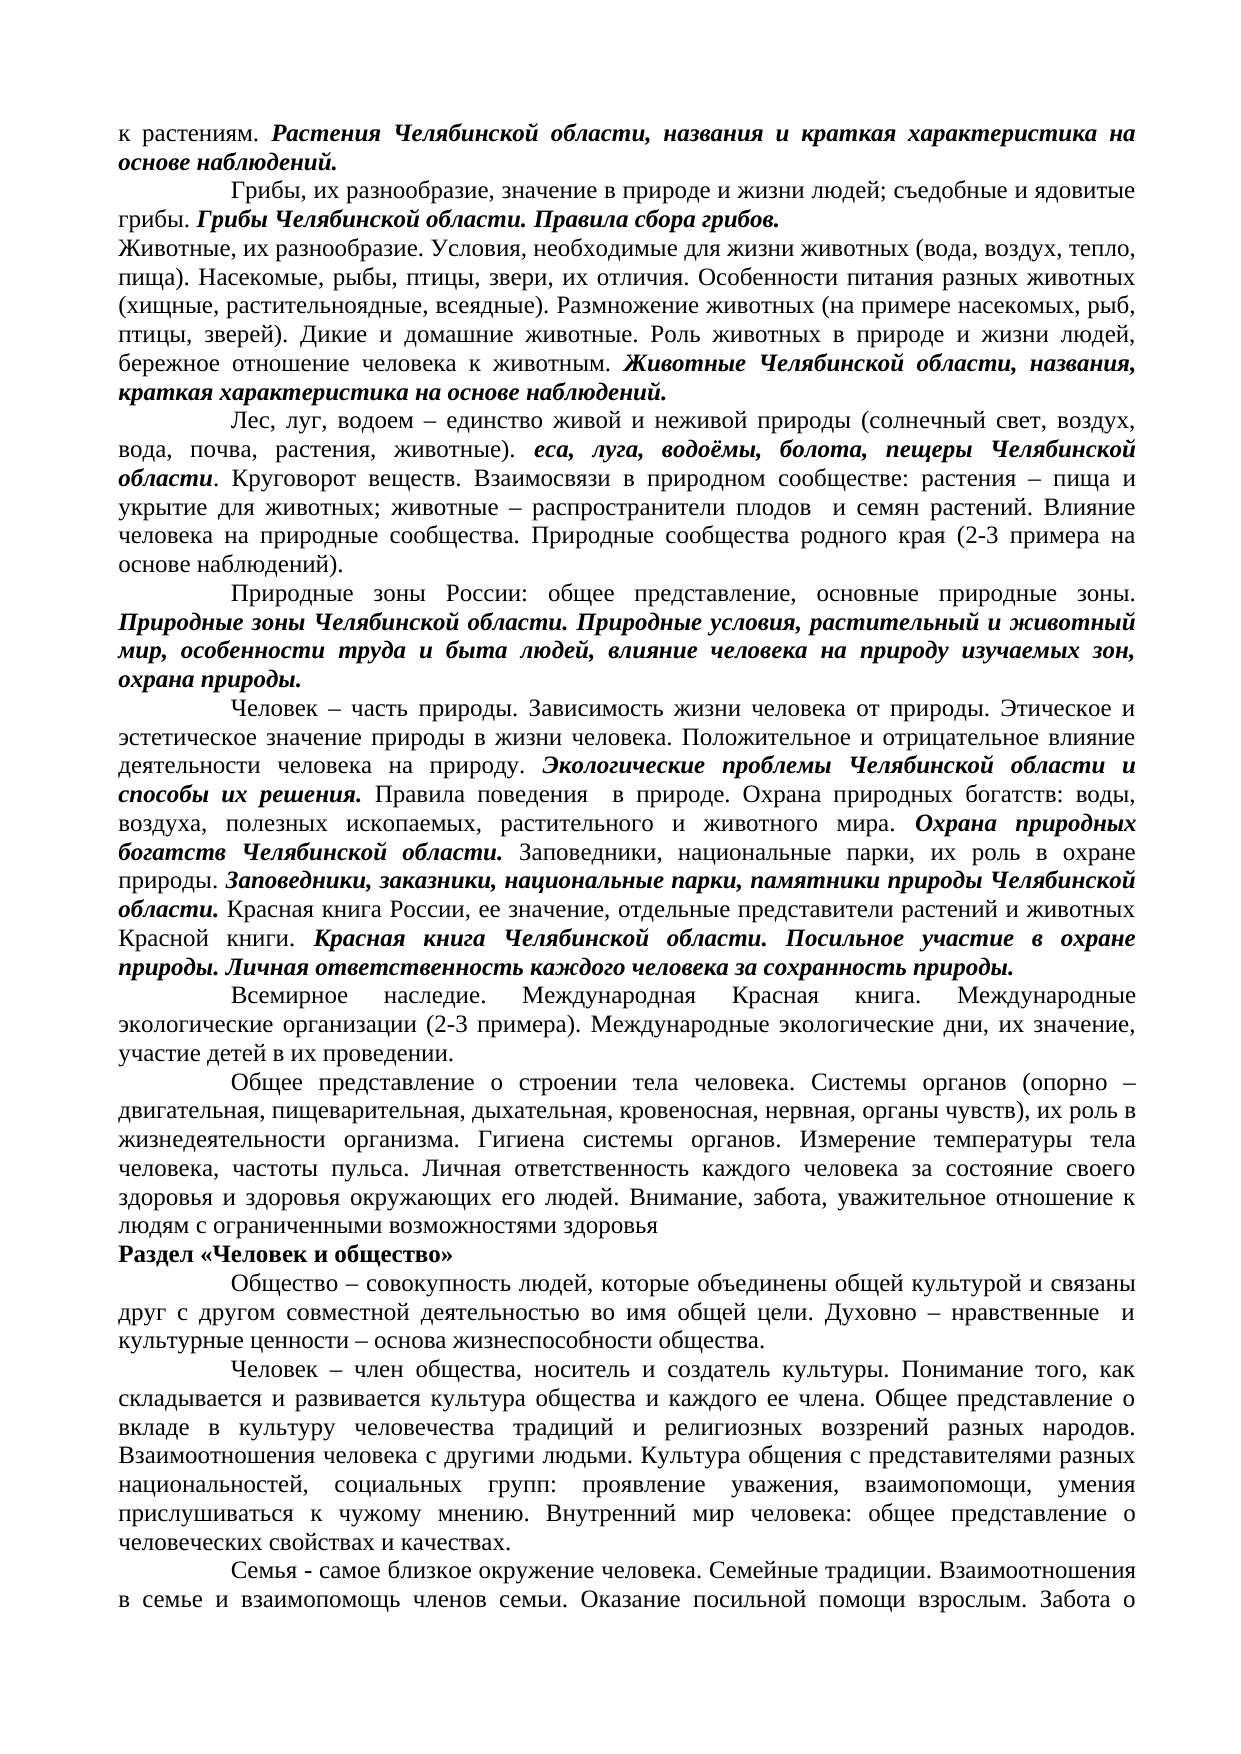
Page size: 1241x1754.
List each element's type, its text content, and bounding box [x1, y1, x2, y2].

text Человек – член общества, носитель и создатель культуры. Понимание того, как складывается и развивается культура общества и каждого ее члена. Общее представление о вкладе в культуру человечества традиций и религиозных воззрений разных народов. Взаимоотношения человека с другими людьми. Культура общения с представителями разных национальностей, социальных групп: проявление уважения, взаимопомощи, умения прислушиваться к чужому мнению. Внутренний мир человека: общее представление о человеческих свойствах и качествах. [118, 1354, 1137, 1556]
text Общее представление о строении тела человека. Системы органов (опорно – двигательная, пищеварительная, дыхательная, кровеносная, нервная, органы чувств), их роль в жизнедеятельности организма. Гигиена системы органов. Измерение температуры тела человека, частоты пульса. Личная ответственность каждого человека за состояние своего здоровья и здоровья окружающих его людей. Внимание, забота, уважительное отношение к людям с ограниченными возможностями здоровья [118, 1067, 1137, 1239]
text Природные зоны России: общее представление, основные природные зоны. Природные зоны Челябинской области. Природные условия, растительный и животный мир, особенности труда и быта людей, влияние человека на природу изучаемых зон, охрана природы. [118, 578, 1137, 693]
text Лес, луг, водоем – единство живой и неживой природы (солнечный свет, воздух, вода, почва, растения, животные). еса, луга, водоёмы, болота, пещеры Челябинской области. Круговорот веществ. Взаимосвязи в природном сообществе: растения – пища и укрытие для животных; животные – распространители плодов и семян растений. Влияние человека на природные сообщества. Природные сообщества родного края (2-3 примера на основе наблюдений). [118, 406, 1137, 578]
text Общество – совокупность людей, которые объединены общей культурой и связаны друг с другом совместной деятельностью во имя общей цели. Духовно – нравственные и культурные ценности – основа жизнеспособности общества. [118, 1268, 1137, 1354]
text Грибы, их разнообразие, значение в природе и жизни людей; съедобные и ядовитые грибы. Грибы Челябинской области. Правила сбора грибов. [118, 176, 1137, 233]
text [118, 1556, 1137, 1613]
text Животные, их разнообразие. Условия, необходимые для жизни животных (вода, воздух, тепло, пища). Насекомые, рыбы, птицы, звери, их отличия. Особенности питания разных животных (хищные, растительноядные, всеядные). Размножение животных (на примере насекомых, рыб, птицы, зверей). Дикие и домашние животные. Роль животных в природе и жизни людей, бережное отношение человека к животным. Животные Челябинской области, названия, краткая характеристика на основе наблюдений. [118, 233, 1137, 406]
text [118, 118, 1137, 176]
text Человек – часть природы. Зависимость жизни человека от природы. Этическое и эстетическое значение природы в жизни человека. Положительное и отрицательное влияние деятельности человека на природу. Экологические проблемы Челябинской области и способы их решения. Правила поведения в природе. Охрана природных богатств: воды, воздуха, полезных ископаемых, растительного и животного мира. Охрана природных богатств Челябинской области. Заповедники, национальные парки, их роль в охране природы. Заповедники, заказники, национальные парки, памятники природы Челябинской области. Красная книга России, ее значение, отдельные представители растений и животных Красной книги. Красная книга Челябинской области. Посильное участие в охране природы. Личная ответственность каждого человека за сохранность природы. [118, 693, 1137, 981]
text Всемирное наследие. Международная Красная книга. Международные экологические организации (2-3 примера). Международные экологические дни, их значение, участие детей в их проведении. [118, 981, 1137, 1067]
text Раздел «Человек и общество» [118, 1239, 1137, 1268]
